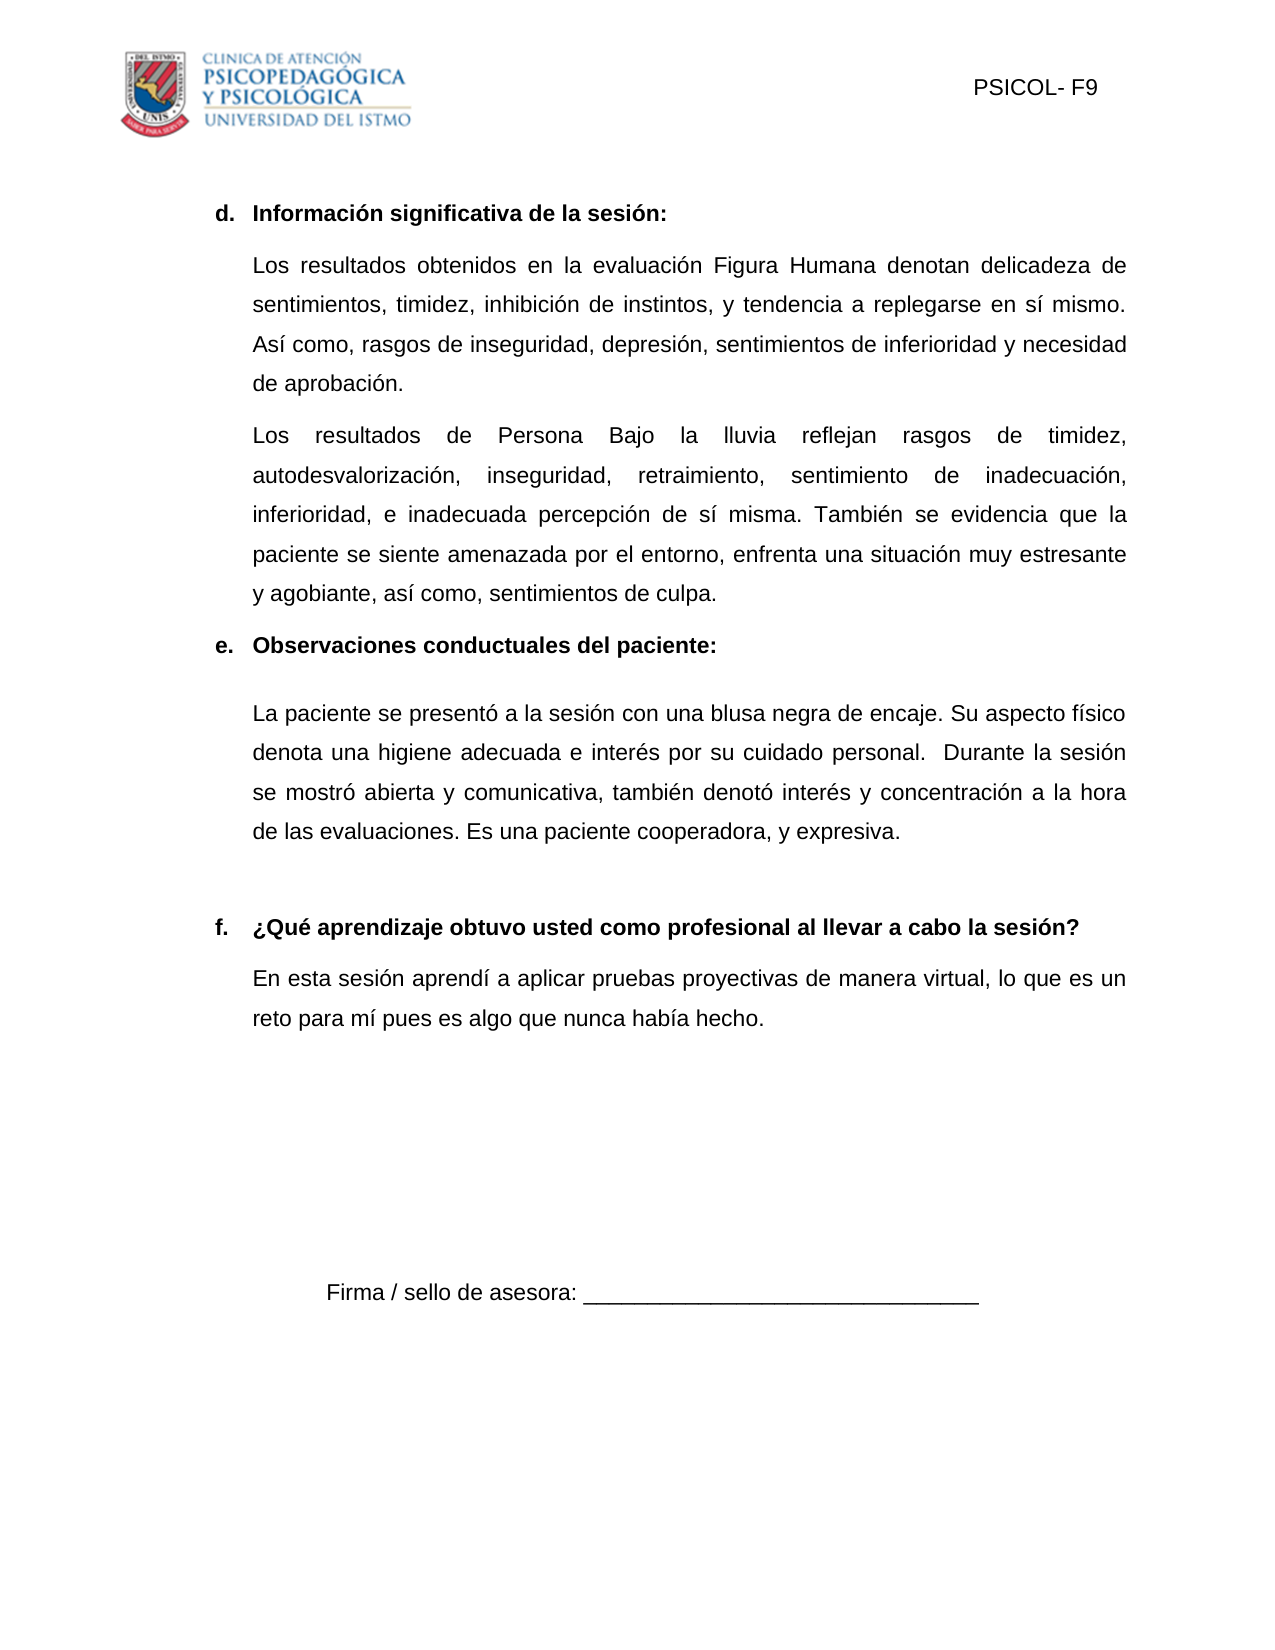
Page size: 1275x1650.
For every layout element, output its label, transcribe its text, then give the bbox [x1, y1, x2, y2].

list ¿Qué aprendizaje obtuvo usted como profesional al llevar a cabo la sesión? [215, 913, 1127, 940]
text Los resultados de Persona Bajo la lluvia reflejan rasgos de timidez, autodesvalorización, inseguridad, retraimiento, sentimiento de inadecuación, inferioridad, e inadecuada percepción de sí misma. También se evidencia que la paciente se siente amenazada por el entorno, enfrenta una situación muy estresante y agobiante, así como, sentimientos de culpa. [252, 422, 1127, 606]
list Observaciones conductuales del paciente: [215, 632, 1127, 658]
list Información significativa de la sesión: [215, 200, 1127, 226]
text En esta sesión aprendí a aplicar pruebas proyectivas de manera virtual, lo que es un reto para mí pues es algo que nunca había hecho. [252, 965, 1127, 1150]
text Los resultados obtenidos en la evaluación Figura Humana denotan delicadeza de sentimientos, timidez, inhibición de instintos, y tendencia a replegarse en sí mismo. Así como, rasgos de inseguridad, depresión, sentimientos de inferioridad y necesidad de aprobación. [252, 252, 1127, 396]
picture [65, 20, 437, 148]
list La paciente se presentó a la sesión con una blusa negra de encaje. Su aspecto físico denota una higiene adecuada e interés por su cuidado personal. Durante la sesión se mostró abierta y comunicativa, también denotó interés y concentración a la hora de las evaluaciones. Es una paciente cooperadora, y expresiva. [252, 700, 1127, 845]
text Firma / sello de asesora: _______________________________ [177, 1279, 1127, 1306]
